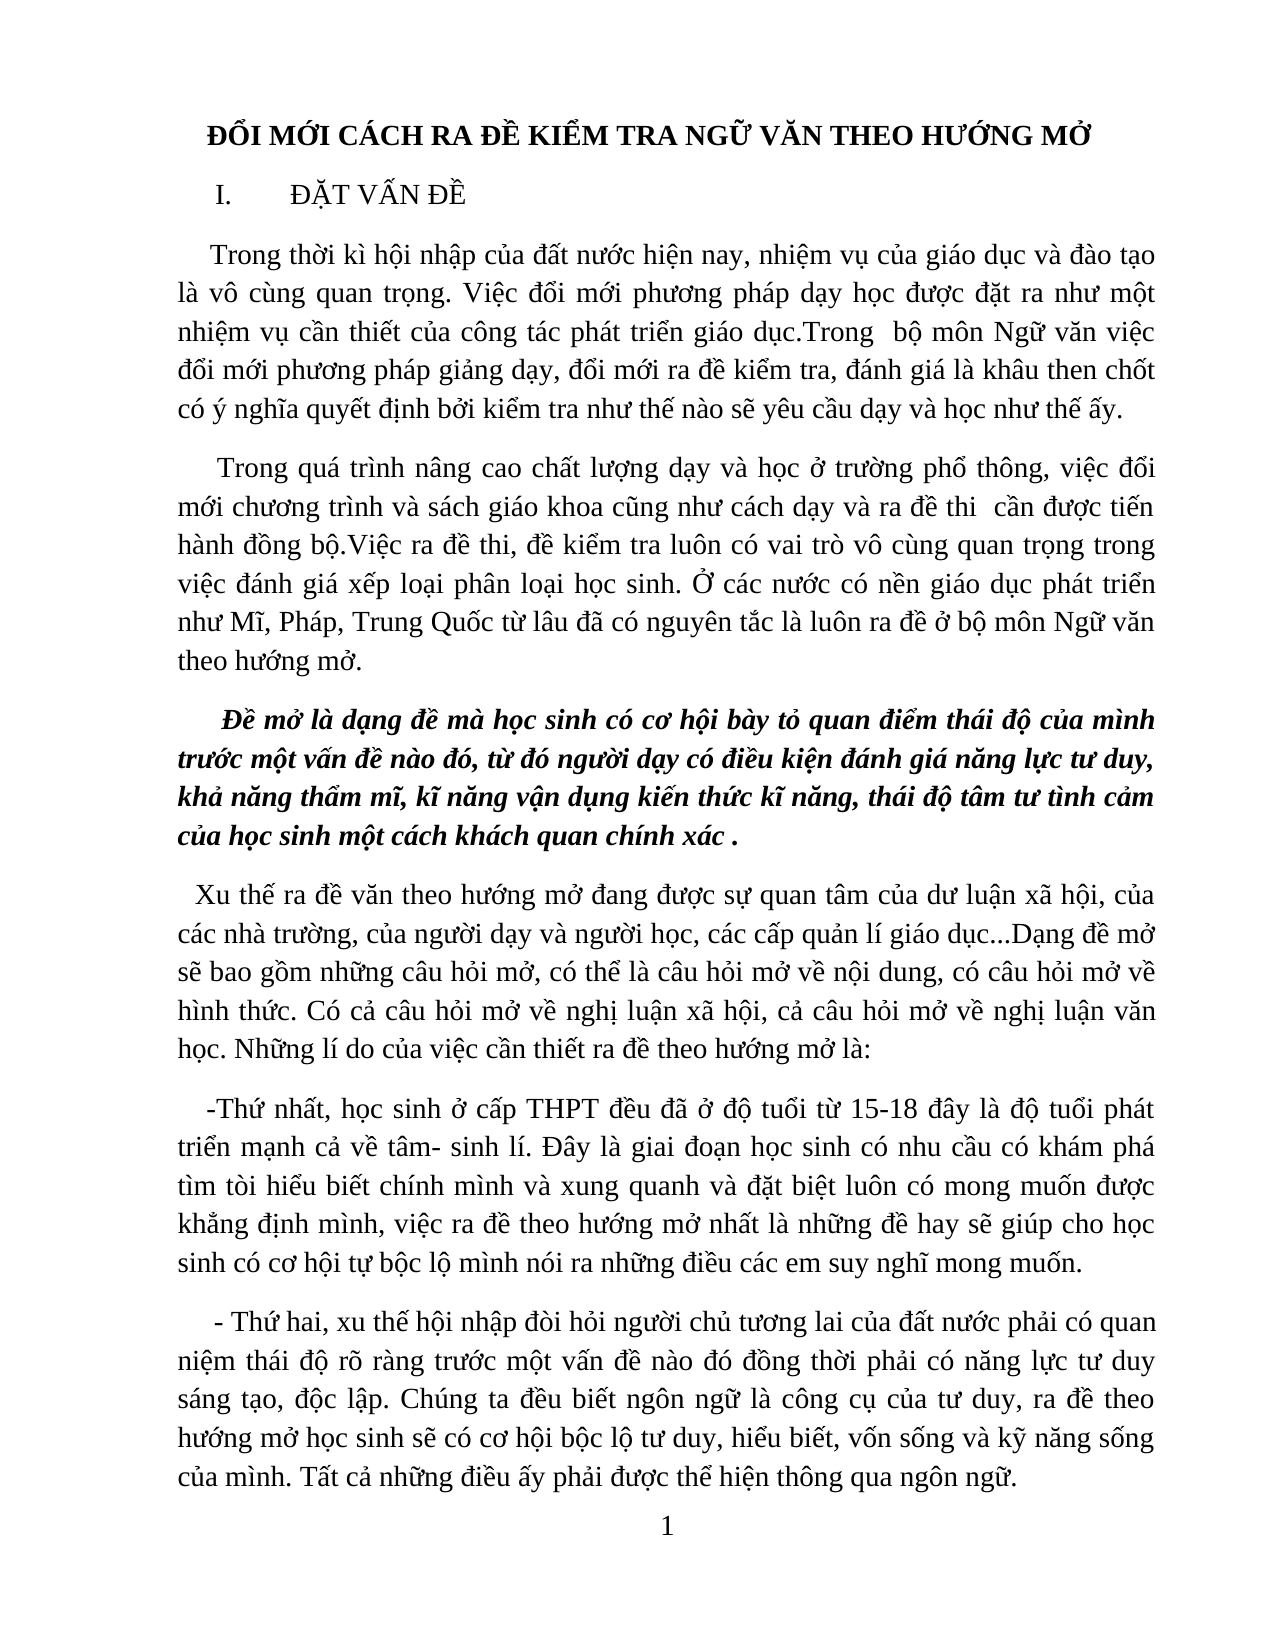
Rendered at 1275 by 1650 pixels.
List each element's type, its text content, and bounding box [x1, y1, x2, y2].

text - Thứ hai, xu thế hội nhập đòi hỏi người chủ tương lai của đất nước phải có quan niệm thái độ rõ ràng trước một vấn đề nào đó đồng thời phải có năng lực tư duy sáng tạo, độc lập. Chúng ta đều biết ngôn ngữ là công cụ của tư duy, ra đề theo hướng mở học sinh sẽ có cơ hội bộc lộ tư duy, hiểu biết, vốn sống và kỹ năng sống của mình. Tất cả những điều ấy phải được thể hiện thông qua ngôn ngữ. [177, 1304, 1157, 1492]
text ĐỔI MỚI CÁCH RA ĐỀ KIỂM TRA NGỮ VĂN THEO HƯỚNG MỞ [177, 118, 1157, 152]
list ĐẶT VẤN ĐỀ [215, 177, 1157, 211]
text Trong quá trình nâng cao chất lượng dạy và học ở trường phổ thông, việc đổi mới chương trình và sách giáo khoa cũng như cách dạy và ra đề thi cần được tiến hành đồng bộ.Việc ra đề thi, đề kiểm tra luôn có vai trò vô cùng quan trọng trong việc đánh giá xếp loại phân loại học sinh. Ở các nước có nền giáo dục phát triển như Mĩ, Pháp, Trung Quốc từ lâu đã có nguyên tắc là luôn ra đề ở bộ môn Ngữ văn theo hướng mở. [177, 450, 1157, 677]
text -Thứ nhất, học sinh ở cấp THPT đều đã ở độ tuổi từ 15-18 đây là độ tuổi phát triển mạnh cả về tâm- sinh lí. Đây là giai đoạn học sinh có nhu cầu có khám phá tìm tòi hiểu biết chính mình và xung quanh và đặt biệt luôn có mong muốn được khẳng định mình, việc ra đề theo hướng mở nhất là những đề hay sẽ giúp cho học sinh có cơ hội tự bộc lộ mình nói ra những điều các em suy nghĩ mong muốn. [177, 1091, 1157, 1279]
text Xu thế ra đề văn theo hướng mở đang được sự quan tâm của dư luận xã hội, của các nhà trường, của người dạy và người học, các cấp quản lí giáo dục...Dạng đề mở sẽ bao gồm những câu hỏi mở, có thể là câu hỏi mở về nội dung, có câu hỏi mở về hình thức. Có cả câu hỏi mở về nghị luận xã hội, cả câu hỏi mở về nghị luận văn học. Những lí do của việc cần thiết ra đề theo hướng mở là: [177, 877, 1157, 1065]
text Trong thời kì hội nhập của đất nước hiện nay, nhiệm vụ của giáo dục và đào tạo là vô cùng quan trọng. Việc đổi mới phương pháp dạy học được đặt ra như một nhiệm vụ cần thiết của công tác phát triển giáo dục.Trong bộ môn Ngữ văn việc đổi mới phương pháp giảng dạy, đổi mới ra đề kiểm tra, đánh giá là khâu then chốt có ý nghĩa quyết định bởi kiểm tra như thế nào sẽ yêu cầu dạy và học như thế ấy. [177, 237, 1157, 424]
text Đề mở là dạng đề mà học sinh có cơ hội bày tỏ quan điểm thái độ của mình trước một vấn đề nào đó, từ đó người dạy có điều kiện đánh giá năng lực tư duy, khả năng thẩm mĩ, kĩ năng vận dụng kiến thức kĩ năng, thái độ tâm tư tình cảm của học sinh một cách khách quan chính xác . [177, 702, 1157, 852]
